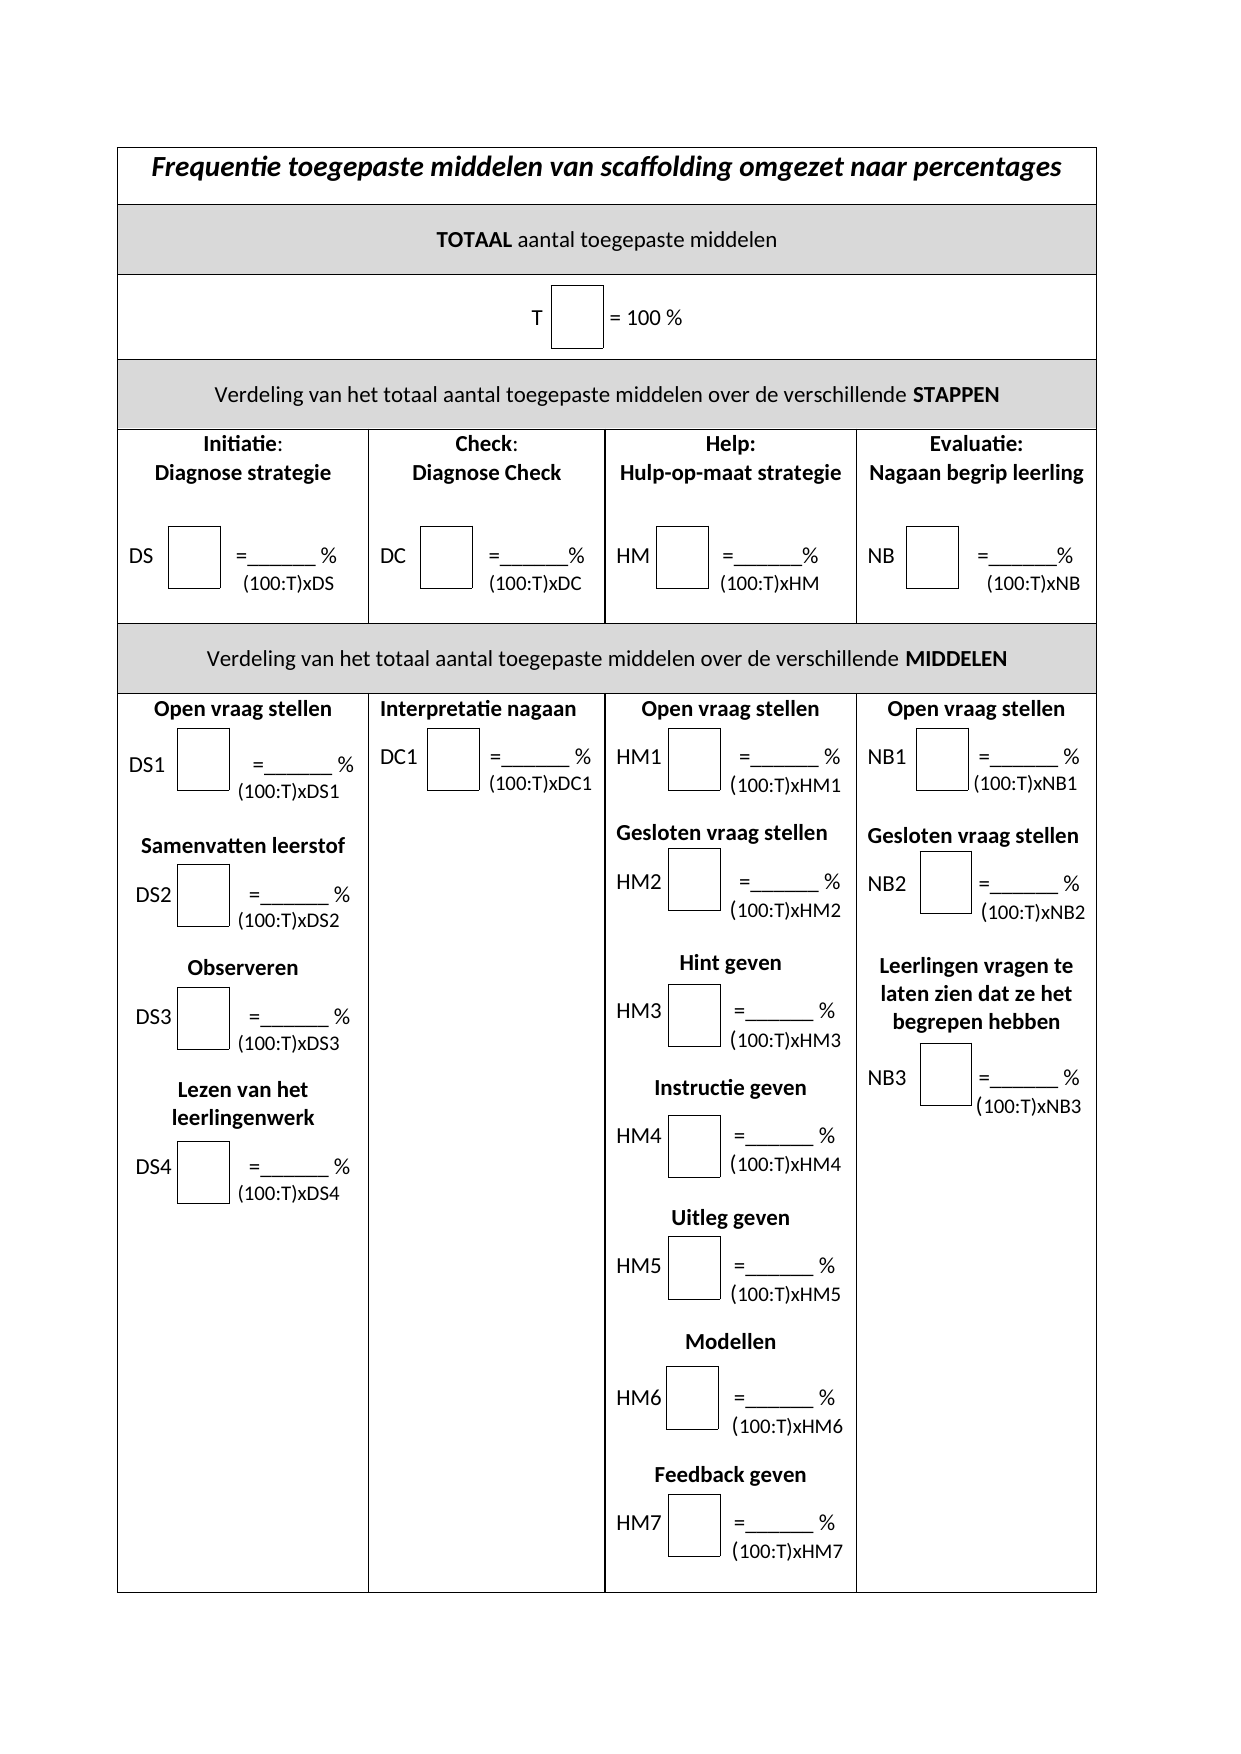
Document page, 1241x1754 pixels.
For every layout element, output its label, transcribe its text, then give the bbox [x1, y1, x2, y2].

table_cell Open vraag stellen NB1 =______ % (100:T)xNB1 Gesloten vraag stellen NB2 =______ % (100:T)xNB2 Leerlingen vragen te laten zien dat ze het begrepen hebben NB3 =______ % (100:T)xNB3 [857, 694, 1096, 1592]
table_cell T = 100 % [118, 275, 1096, 359]
table_cell Initiatie: Diagnose strategie DS =______ % (100:T)xDS [118, 430, 368, 623]
table_cell Interpretatie nagaan DC1 =______ % (100:T)xDC1 [369, 694, 604, 1592]
table_cell Open vraag stellen DS1 =______ % (100:T)xDS1 Samenvatten leerstof DS2 =______ % (100:T)xDS2 Observeren DS3 =______ % (100:T)xDS3 Lezen van het leerlingenwerk DS4 =______ % (100:T)xDS4 [118, 694, 368, 1592]
table_cell Help: Hulp-op-maat strategie HM =______% (100:T)xHM [606, 430, 856, 623]
table_cell Verdeling van het totaal aantal toegepaste middelen over de verschillende MIDDELEN [118, 624, 1096, 693]
table_header Frequentie toegepaste middelen van scaffolding omgezet naar percentages [118, 148, 1096, 204]
table_cell TOTAAL aantal toegepaste middelen [118, 205, 1096, 274]
table_cell Open vraag stellen HM1 =______ % (100:T)xHM1 Gesloten vraag stellen HM2 =______ % (100:T)xHM2 Hint geven HM3 =______ % (100:T)xHM3 Instructie geven HM4 =______ % (100:T)xHM4 Uitleg geven HM5 =______ % (100:T)xHM5 Modellen HM6 =______ % (100:T)xHM6 Feedback geven HM7 =______ % (100:T)xHM7 [606, 694, 856, 1592]
table_cell Check: Diagnose Check DC =______% (100:T)xDC [369, 430, 604, 623]
table_cell Evaluatie: Nagaan begrip leerling NB =______% (100:T)xNB [857, 430, 1096, 623]
table_cell Verdeling van het totaal aantal toegepaste middelen over de verschillende STAPPEN [118, 360, 1096, 428]
